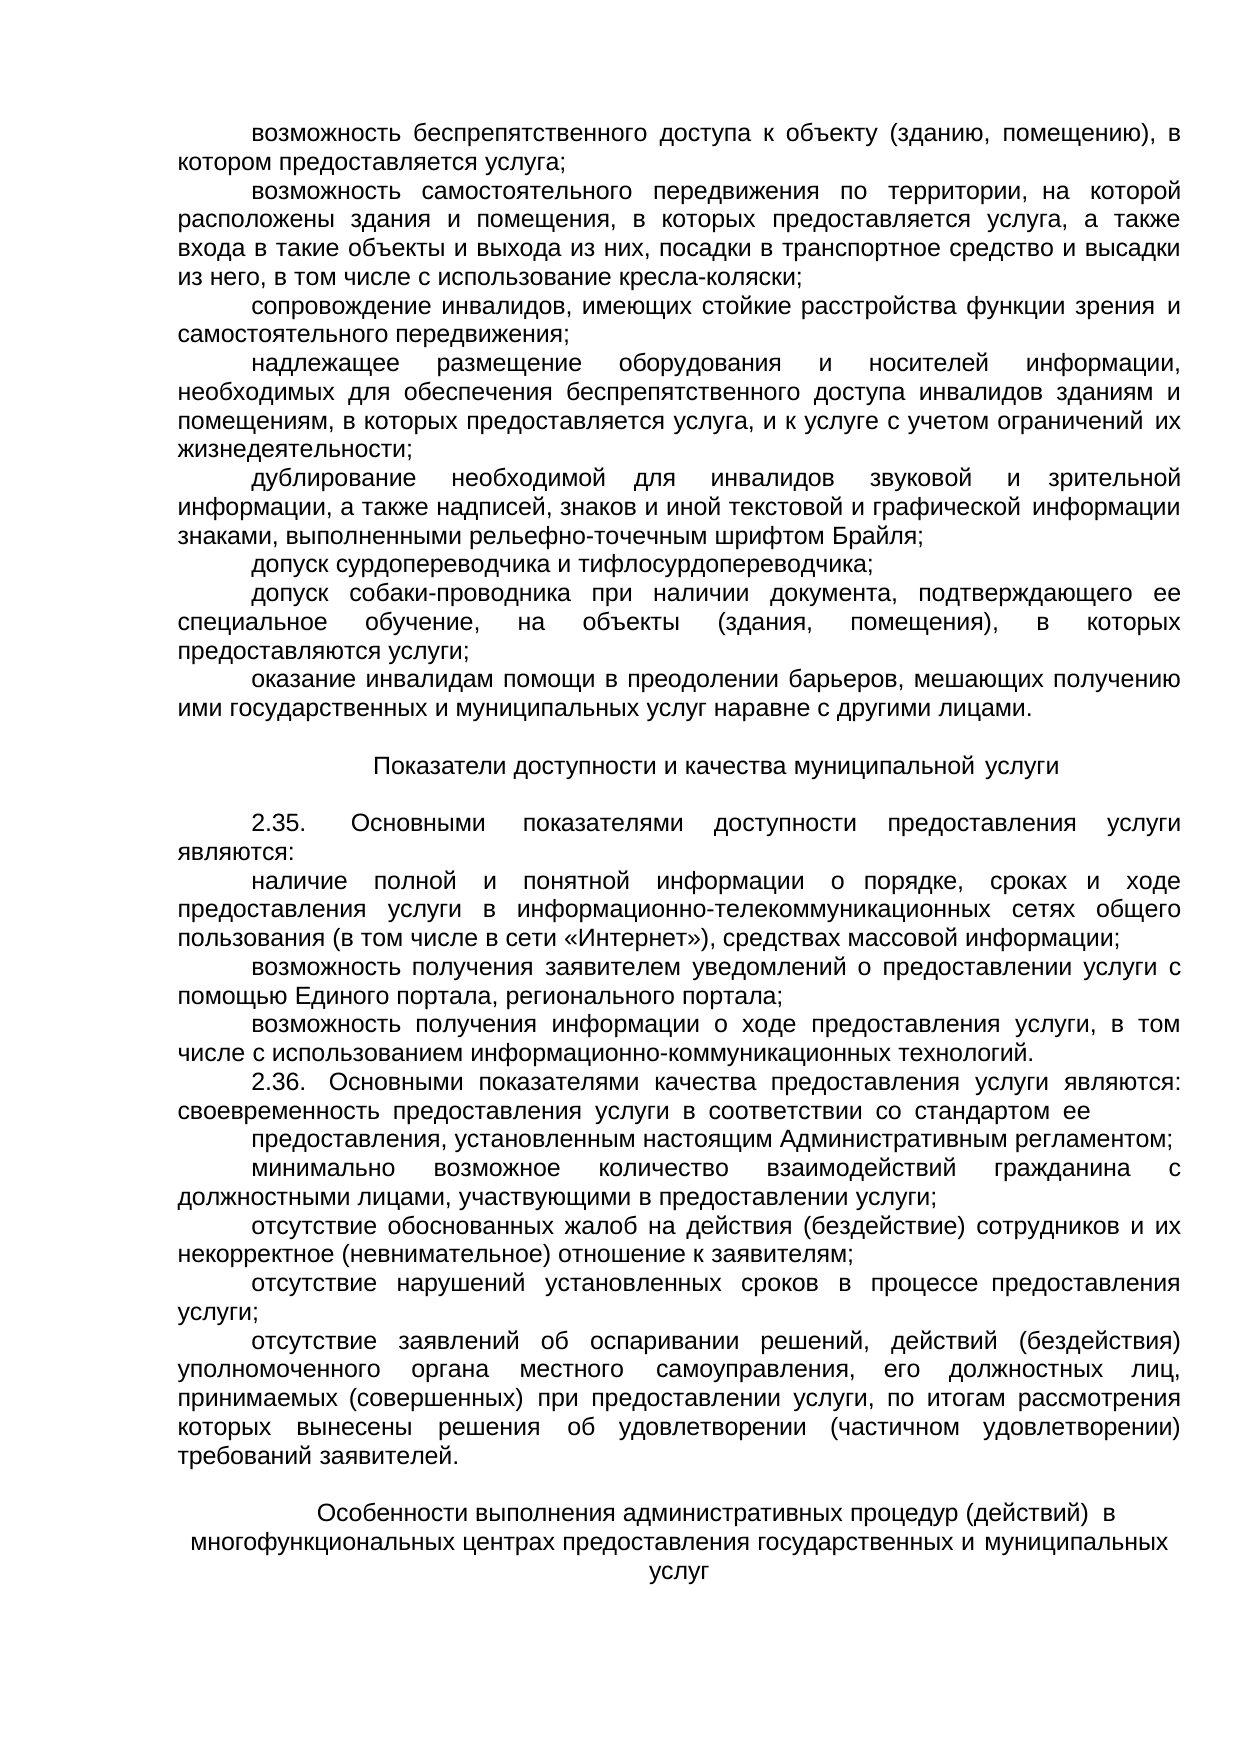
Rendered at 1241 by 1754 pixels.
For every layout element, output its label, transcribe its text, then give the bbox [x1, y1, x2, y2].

text отсутствие заявлений об оспаривании решений, действий (бездействия) уполномоченного органа местного самоуправления, его должностных лиц, принимаемых (совершенных) при предоставлении услуги, по итогам рассмотрения которых вынесены решения об удовлетворении (частичном удовлетворении) требований заявителей. [177, 1326, 1181, 1469]
text возможность самостоятельного передвижения по территории, на которой расположены здания и помещения, в которых предоставляется услуга, а также входа в такие объекты и выхода из них, посадки в транспортное средство и высадки из него, в том числе с использование кресла-коляски; [177, 176, 1181, 291]
text возможность получения информации о ходе предоставления услуги, в том числе с использованием информационно-коммуникационных технологий. [177, 1009, 1181, 1067]
text допуск сурдопереводчика и тифлосурдопереводчика; [177, 549, 1181, 578]
text сопровождение инвалидов, имеющих стойкие расстройства функции зрения и самостоятельного передвижения; [177, 291, 1181, 348]
text возможность получения заявителем уведомлений о предоставлении услуги с помощью Единого портала, регионального портала; [177, 952, 1181, 1009]
list Основными показателями доступности предоставления услуги являются: [177, 808, 1181, 866]
subtitle Показатели доступности и качества муниципальной услуги [177, 751, 1181, 779]
text возможность беспрепятственного доступа к объекту (зданию, помещению), в котором предоставляется услуга; [177, 118, 1181, 176]
list Основными показателями качества предоставления услуги являются: своевременность предоставления услуги в соответствии со стандартом ее [177, 1067, 1181, 1124]
text оказание инвалидам помощи в преодолении барьеров, мешающих получению ими государственных и муниципальных услуг наравне с другими лицами. [177, 664, 1181, 722]
text отсутствие нарушений установленных сроков в процессе предоставления услуги; [177, 1268, 1181, 1326]
text дублирование необходимой для инвалидов звуковой и зрительной информации, а также надписей, знаков и иной текстовой и графической информации знаками, выполненными рельефно-точечным шрифтом Брайля; [177, 463, 1181, 549]
text предоставления, установленным настоящим Административным регламентом; [177, 1124, 1181, 1153]
text минимально возможное количество взаимодействий гражданина с должностными лицами, участвующими в предоставлении услуги; [177, 1153, 1181, 1211]
text отсутствие обоснованных жалоб на действия (бездействие) сотрудников и их некорректное (невнимательное) отношение к заявителям; [177, 1211, 1181, 1268]
text надлежащее размещение оборудования и носителей информации, необходимых для обеспечения беспрепятственного доступа инвалидов зданиям и помещениям, в которых предоставляется услуга, и к услуге с учетом ограничений их жизнедеятельности; [177, 348, 1181, 463]
text наличие полной и понятной информации о порядке, сроках и ходе предоставления услуги в информационно-телекоммуникационных сетях общего пользования (в том числе в сети «Интернет»), средствах массовой информации; [177, 866, 1181, 952]
subtitle Особенности выполнения административных процедур (действий) в многофункциональных центрах предоставления государственных и муниципальных услуг [177, 1498, 1181, 1584]
text допуск собаки-проводника при наличии документа, подтверждающего ее специальное обучение, на объекты (здания, помещения), в которых предоставляются услуги; [177, 578, 1181, 664]
